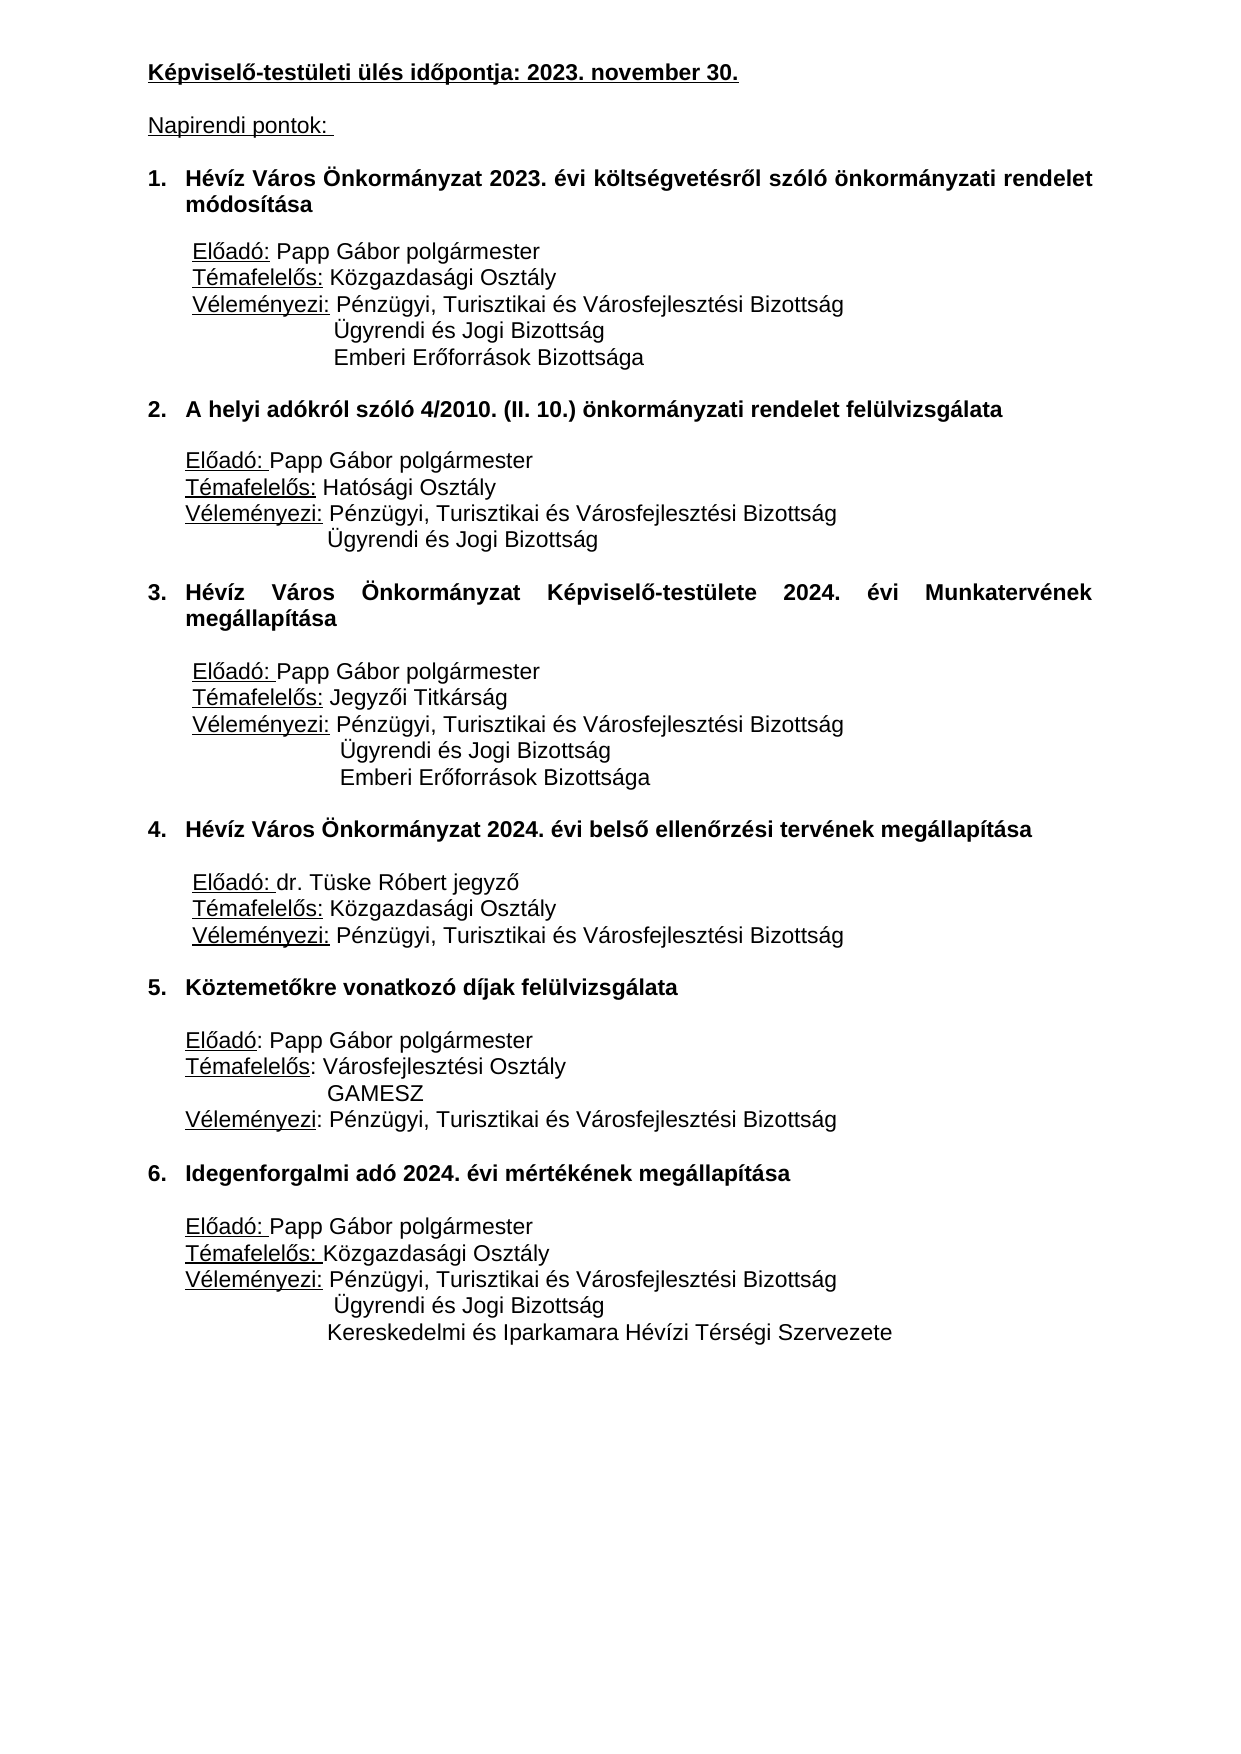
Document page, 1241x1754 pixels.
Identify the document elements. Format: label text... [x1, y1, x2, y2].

list Hévíz Város Önkormányzat 2023. évi költségvetésről szóló önkormányzati rendelet módosítása [148, 164, 1093, 217]
list Köztemetőkre vonatkozó díjak felülvizsgálata [148, 974, 1093, 1001]
list Hévíz Város Önkormányzat Képviselő-testülete 2024. évi Munkatervének megállapítása [148, 579, 1093, 632]
text Véleményezi: Pénzügyi, Turisztikai és Városfejlesztési Bizottság [148, 1266, 1093, 1292]
text Előadó: Papp Gábor polgármester [192, 238, 1093, 264]
text Emberi Erőforrások Bizottsága [192, 763, 1093, 790]
text Témafelelős: Közgazdasági Osztály [192, 895, 1093, 922]
text Előadó: polgármester [192, 658, 1093, 684]
text Véleményezi: Pénzügyi, Turisztikai és Városfejlesztési Bizottság [148, 1106, 1093, 1132]
text Témafelelős: Jegyzői Titkárság [192, 684, 1093, 711]
list A helyi adókról szóló 4/2010. (II. 10.) önkormányzati rendelet felülvizsgálata [148, 396, 1093, 422]
text Témafelelős: Közgazdasági Osztály [148, 1239, 1093, 1266]
text Véleményezi: Pénzügyi, Turisztikai és Városfejlesztési Bizottság [192, 922, 1093, 948]
text Ügyrendi és Jogi Bizottság [259, 526, 1093, 553]
text Előadó: polgármester [185, 447, 1093, 473]
text Véleményezi: Pénzügyi, Turisztikai és Városfejlesztési Bizottság [192, 711, 1093, 737]
text Ügyrendi és Jogi Bizottság [295, 317, 1093, 343]
list Hévíz Város Önkormányzat 2024. évi belső ellenőrzési tervének megállapítása [148, 816, 1093, 842]
list GAMESZ [148, 1080, 1093, 1106]
text Ügyrendi és Jogi Bizottság [192, 737, 1093, 763]
text Előadó: polgármester [148, 1213, 1093, 1239]
text Emberi Erőforrások Bizottsága [118, 343, 1093, 370]
list Képviselő-testületi ülés időpontja: 2023. november 30. [148, 59, 1093, 85]
text Véleményezi: Pénzügyi, Turisztikai és Városfejlesztési Bizottság [185, 500, 1093, 526]
text Témafelelős: Közgazdasági Osztály [192, 264, 1093, 291]
text Véleményezi: Pénzügyi, Turisztikai és Városfejlesztési Bizottság [192, 291, 1093, 317]
text Napirendi pontok: [148, 112, 1093, 138]
list Idegenforgalmi adó 2024. évi mértékének megállapítása [148, 1160, 1093, 1187]
text Ügyrendi és Jogi Bizottság [295, 1292, 1093, 1318]
text Kereskedelmi és Iparkamara Hévízi Térségi Szervezete [295, 1318, 1093, 1345]
list Témafelelős: Városfejlesztési Osztály [148, 1053, 1093, 1080]
list Előadó: Papp Gábor polgármester [148, 1027, 1093, 1053]
text Előadó: dr. Tüske Róbert jegyző [192, 869, 1093, 895]
text Témafelelős: Hatósági Osztály [185, 473, 1093, 500]
